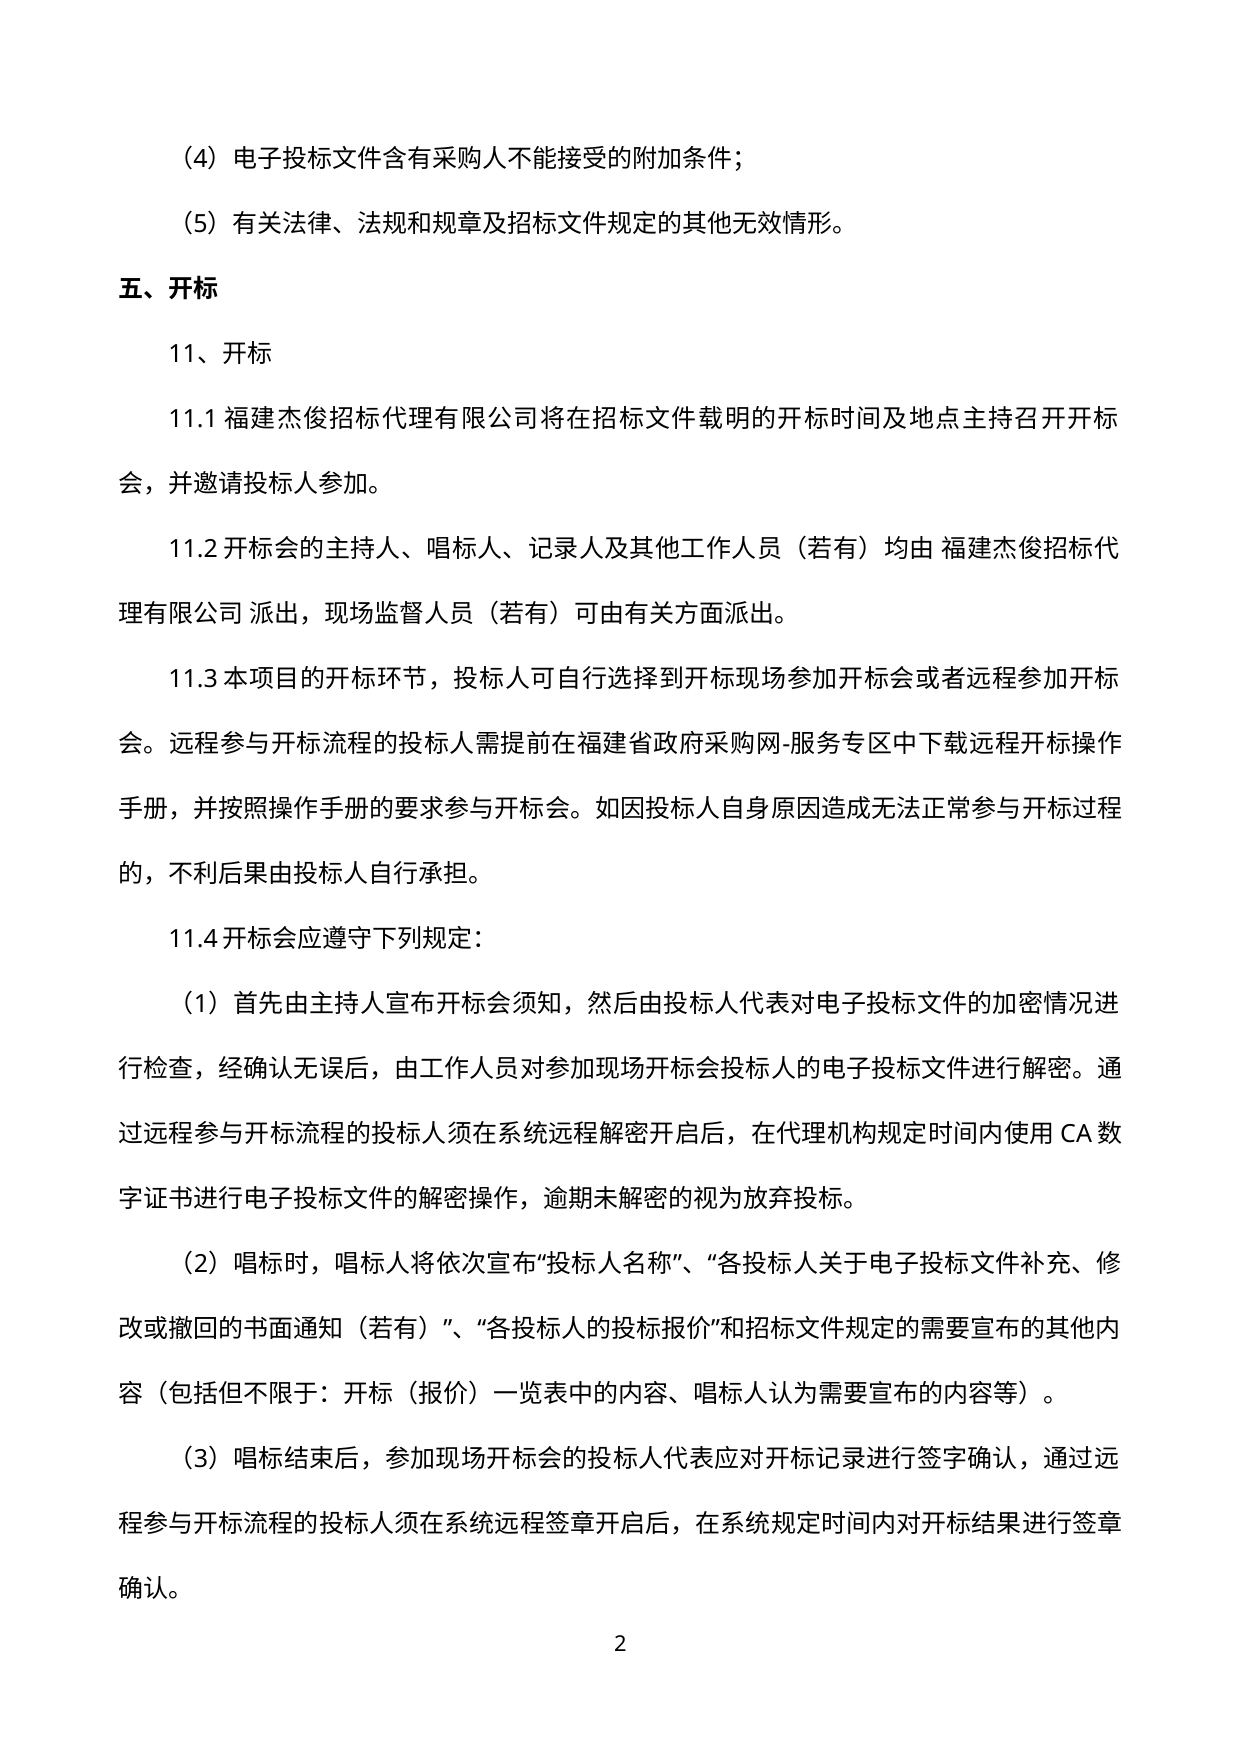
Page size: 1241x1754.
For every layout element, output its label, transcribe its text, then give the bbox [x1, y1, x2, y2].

text 五、开标 [118, 255, 1122, 320]
text （5）有关法律、法规和规章及招标文件规定的其他无效情形。 [118, 190, 1122, 255]
text （3）唱标结束后，参加现场开标会的投标人代表应对开标记录进行签字确认，通过远程参与开标流程的投标人须在系统远程签章开启后，在系统规定时间内对开标结果进行签章确认。 [118, 1425, 1122, 1620]
text （2）唱标时，唱标人将依次宣布“投标人名称”、“各投标人关于电子投标文件补充、修改或撤回的书面通知（若有）”、“各投标人的投标报价”和招标文件规定的需要宣布的其他内容（包括但不限于：开标（报价）一览表中的内容、唱标人认为需要宣布的内容等）。 [118, 1230, 1122, 1425]
text （4）电子投标文件含有采购人不能接受的附加条件； [118, 125, 1122, 190]
text 11、开标 [118, 320, 1122, 385]
text 11.4开标会应遵守下列规定： [118, 905, 1122, 970]
text 11.3本项目的开标环节，投标人可自行选择到开标现场参加开标会或者远程参加开标会。远程参与开标流程的投标人需提前在福建省政府采购网-服务专区中下载远程开标操作手册，并按照操作手册的要求参与开标会。如因投标人自身原因造成无法正常参与开标过程的，不利后果由投标人自行承担。 [118, 645, 1122, 905]
text 11.1福建杰俊招标代理有限公司将在招标文件载明的开标时间及地点主持召开开标会，并邀请投标人参加。 [118, 385, 1122, 515]
text （1）首先由主持人宣布开标会须知，然后由投标人代表对电子投标文件的加密情况进行检查，经确认无误后，由工作人员对参加现场开标会投标人的电子投标文件进行解密。通过远程参与开标流程的投标人须在系统远程解密开启后，在代理机构规定时间内使用CA数字证书进行电子投标文件的解密操作，逾期未解密的视为放弃投标。 [118, 970, 1122, 1230]
text 11.2开标会的主持人、唱标人、记录人及其他工作人员（若有）均由 福建杰俊招标代理有限公司 派出，现场监督人员（若有）可由有关方面派出。 [118, 515, 1122, 645]
